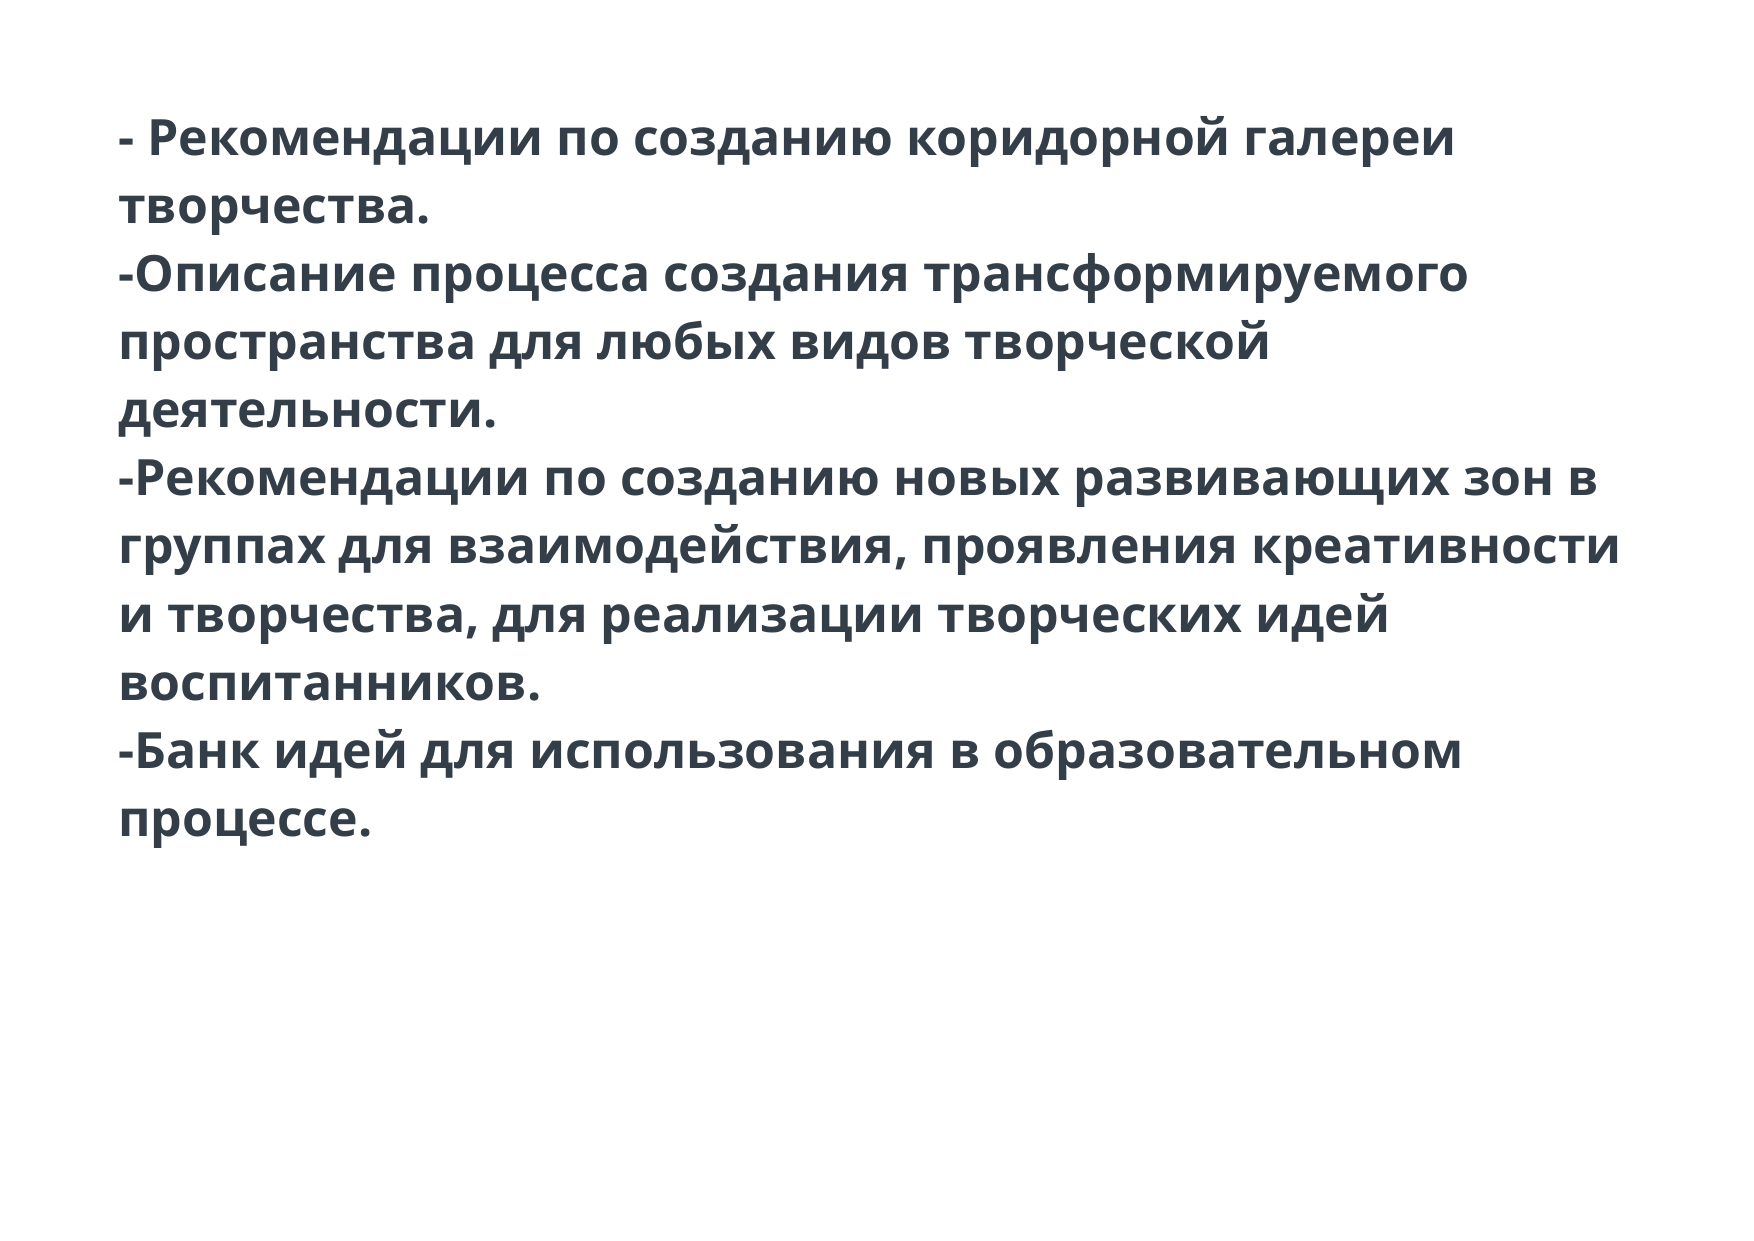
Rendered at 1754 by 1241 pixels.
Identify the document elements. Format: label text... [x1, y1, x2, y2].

text - Рекомендации по созданию коридорной галереи творчества. [118, 102, 1636, 238]
text -Банк идей для использования в образовательном процессе. [118, 715, 1636, 851]
text -Описание процесса создания трансформируемого пространства для любых видов творческой деятельности. [118, 238, 1636, 442]
text -Рекомендации по созданию новых развивающих зон в группах для взаимодействия, проявления креативности и творчества, для реализации творческих идей воспитанников. [118, 442, 1636, 715]
